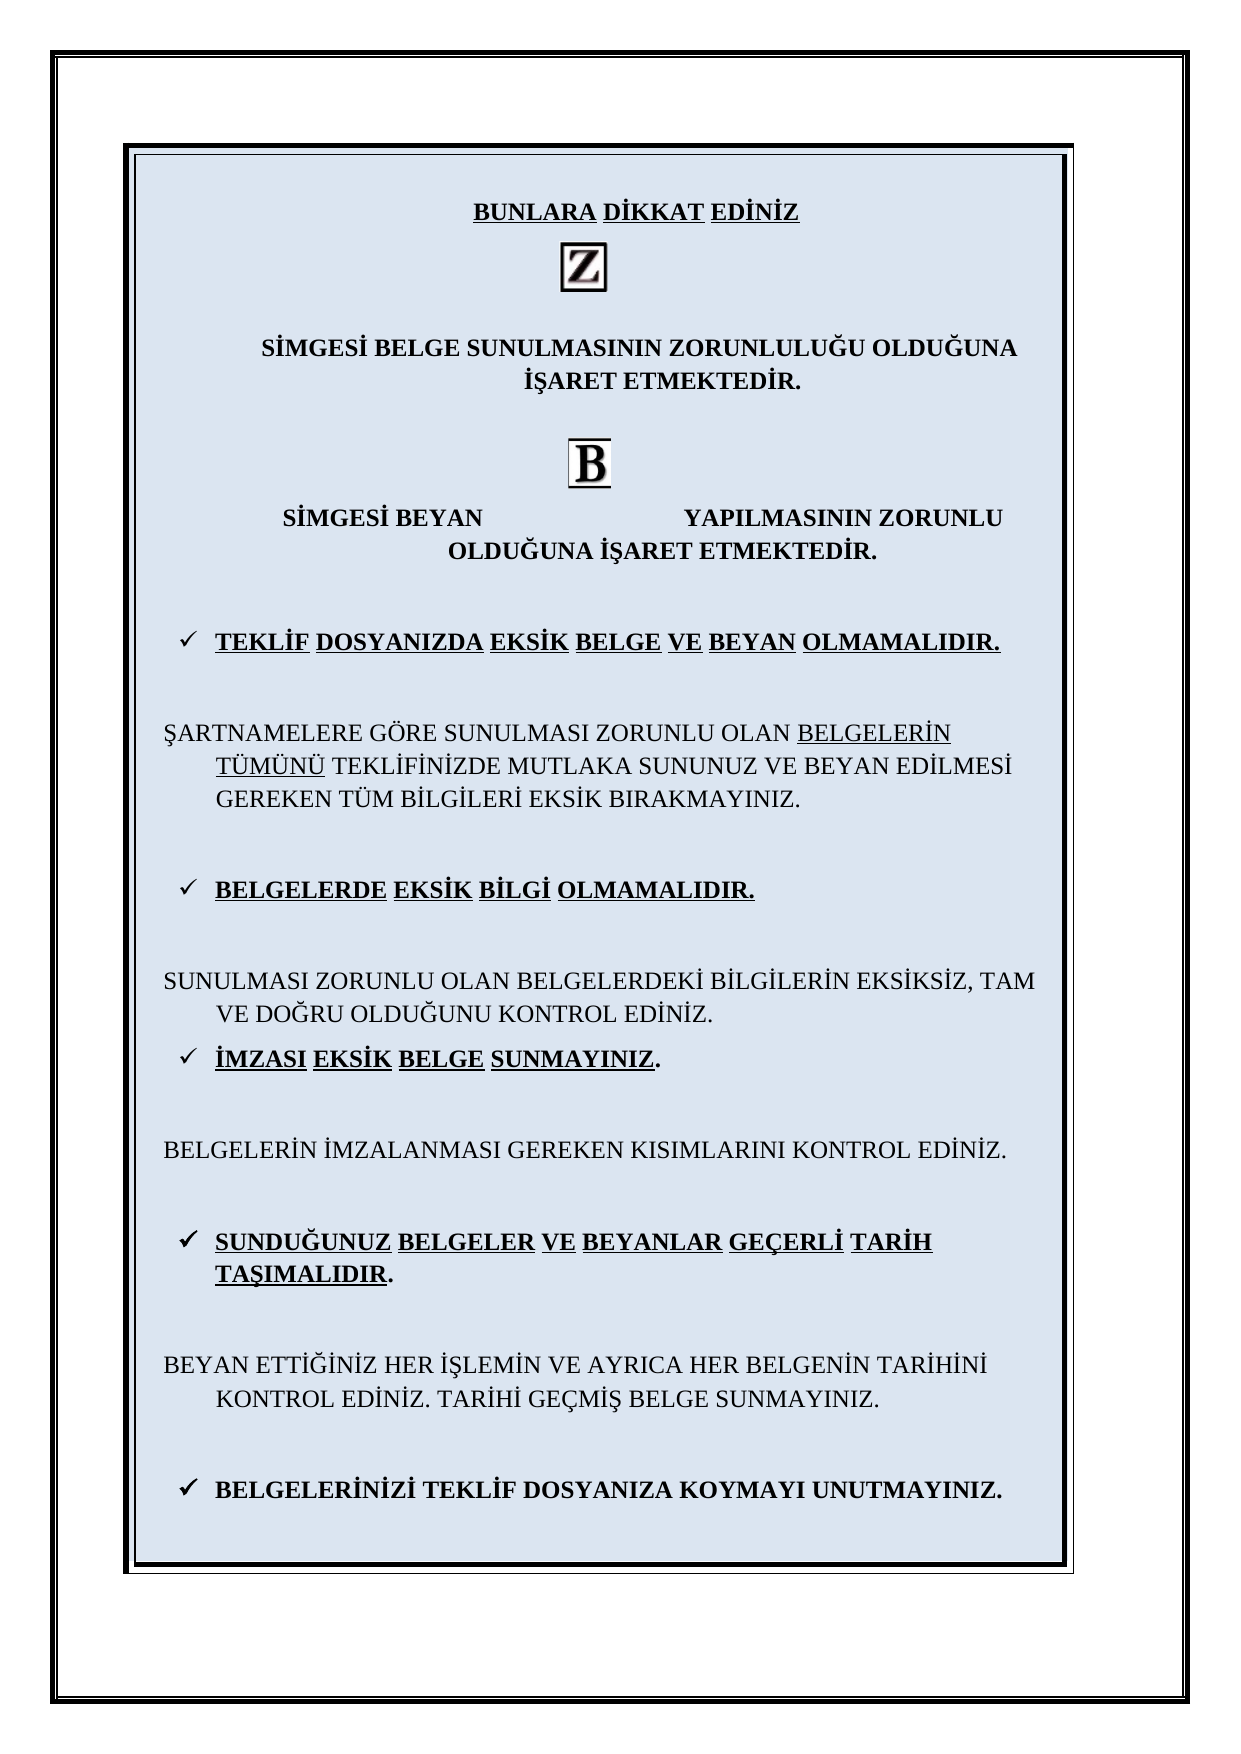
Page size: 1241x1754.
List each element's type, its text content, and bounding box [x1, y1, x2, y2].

picture [567, 437, 611, 487]
picture [559, 241, 608, 292]
table_header BUNLARA DİKKAT EDİNİZ SİMGESİ BELGE SUNULMASININ ZORUNLULUĞU OLDUĞUNA İŞARET ETMEKTEDİR. SİMGESİ BEYAN YAPILMASININ ZORUNLU OLDUĞUNA İŞARET ETMEKTEDİR. TEKLİF DOSYANIZDA EKSİK BELGE VE BEYAN OLMAMALIDIR. ŞARTNAMELERE GÖRE SUNULMASI ZORUNLU OLAN BELGELERİN TÜMÜNÜ TEKLİFİNİZDE MUTLAKA SUNUNUZ VE BEYAN EDİLMESİ GEREKEN TÜM BİLGİLERİ EKSİK BIRAKMAYINIZ. BELGELERDE EKSİK BİLGİ OLMAMALIDIR. SUNULMASI ZORUNLU OLAN BELGELERDEKİ BİLGİLERİN EKSİKSİZ, TAM VE DOĞRU OLDUĞUNU KONTROL EDİNİZ. İMZASI EKSİK BELGE SUNMAYINIZ. BELGELERİN İMZALANMASI GEREKEN KISIMLARINI KONTROL EDİNİZ. SUNDUĞUNUZ BELGELER VE BEYANLAR GEÇERLİ TARİH TAŞIMALIDIR. BEYAN ETTİĞİNİZ HER İŞLEMİN VE AYRICA HER BELGENİN TARİHİNİ KONTROL EDİNİZ. TARİHİ GEÇMİŞ BELGE SUNMAYINIZ. BELGELERİNİZİ TEKLİF DOSYANIZA KOYMAYI UNUTMAYINIZ. [129, 148, 1068, 1561]
